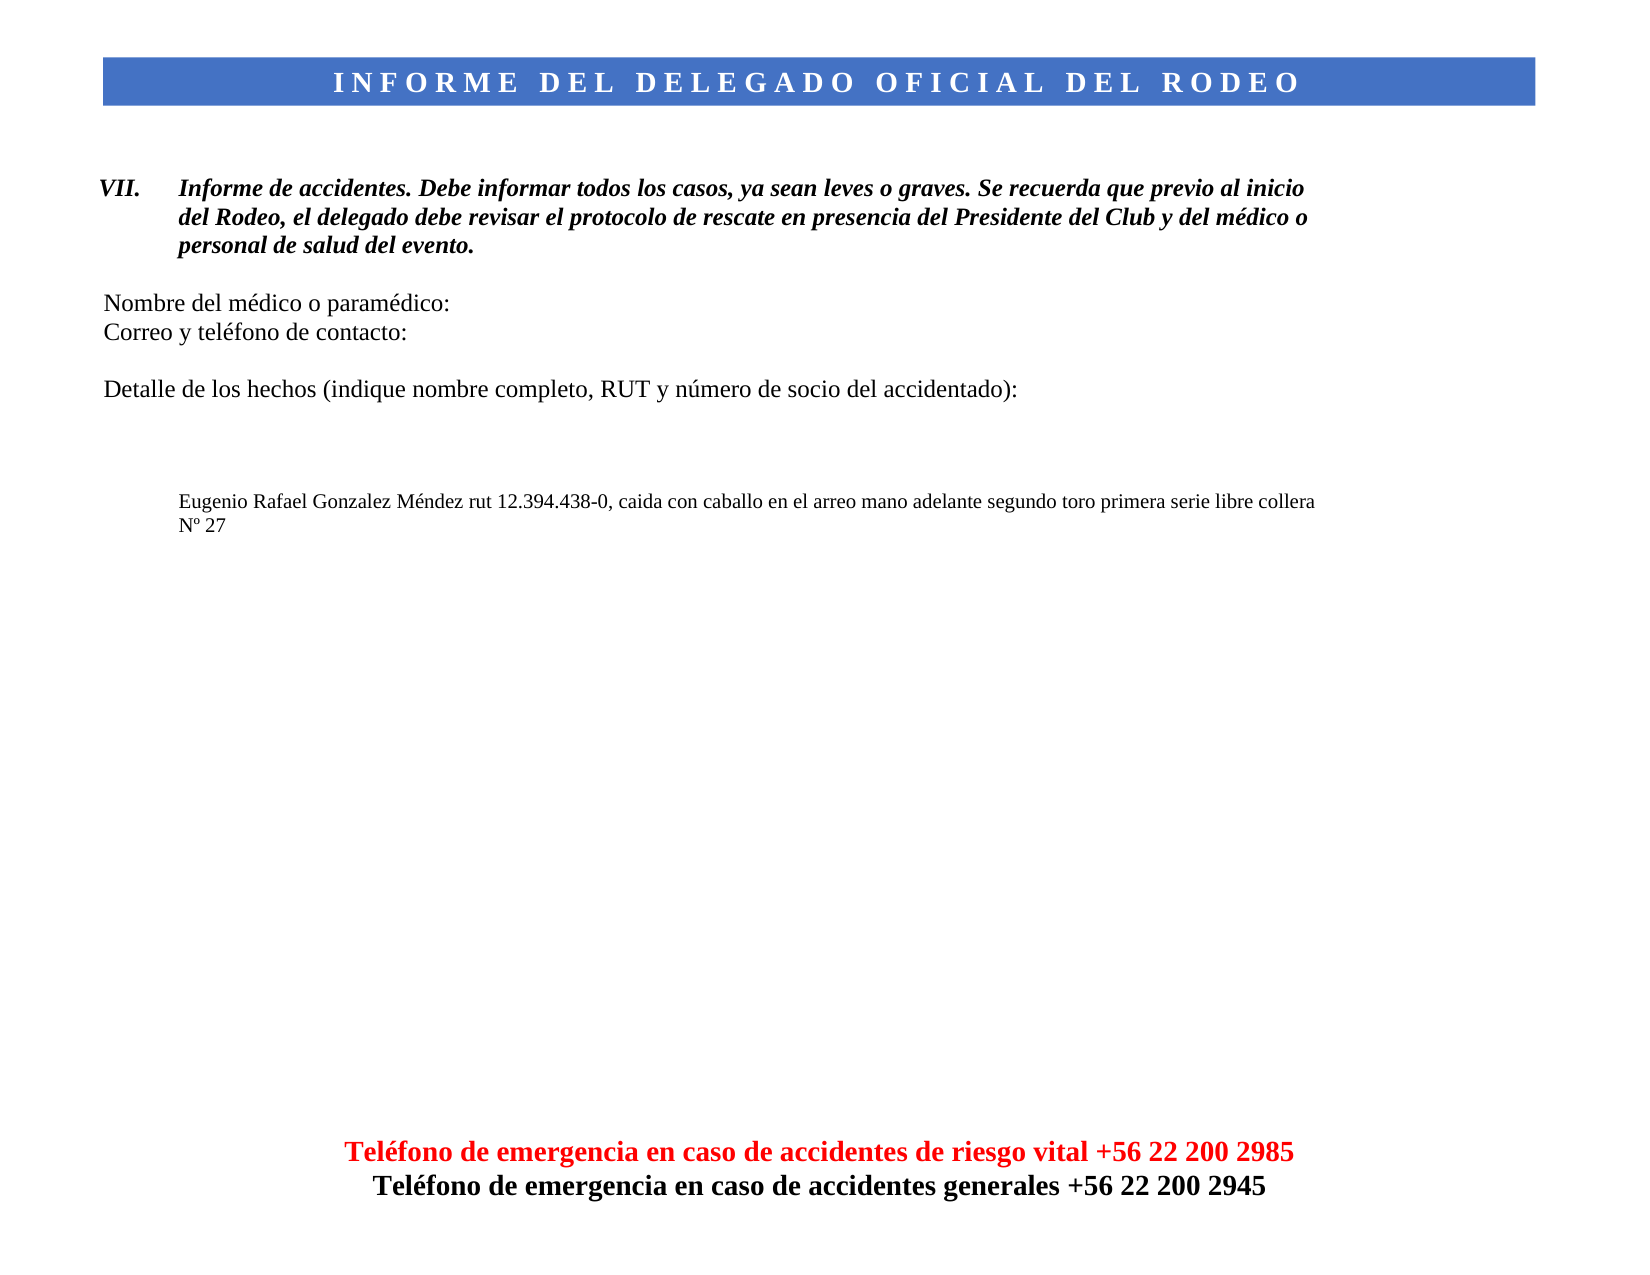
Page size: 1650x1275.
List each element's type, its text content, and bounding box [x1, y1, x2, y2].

list Eugenio Rafael Gonzalez Méndez rut 12.394.438-0, caida con caballo en el arreo mano adelante segundo toro primera serie libre collera Nº 27 [178, 489, 1329, 537]
text Detalle de los hechos (indique nombre completo, RUT y número de socio del accidentado): [103, 374, 1536, 403]
list Informe de accidentes. Debe informar todos los casos, ya sean leves o graves. Se recuerda que previo al inicio del Rodeo, el delegado debe revisar el protocolo de rescate en presencia del Presidente del Club y del médico o personal de salud del evento. [141, 173, 1329, 259]
text Correo y teléfono de contacto: [103, 317, 1536, 346]
text Nombre del médico o paramédico: [103, 288, 1536, 317]
